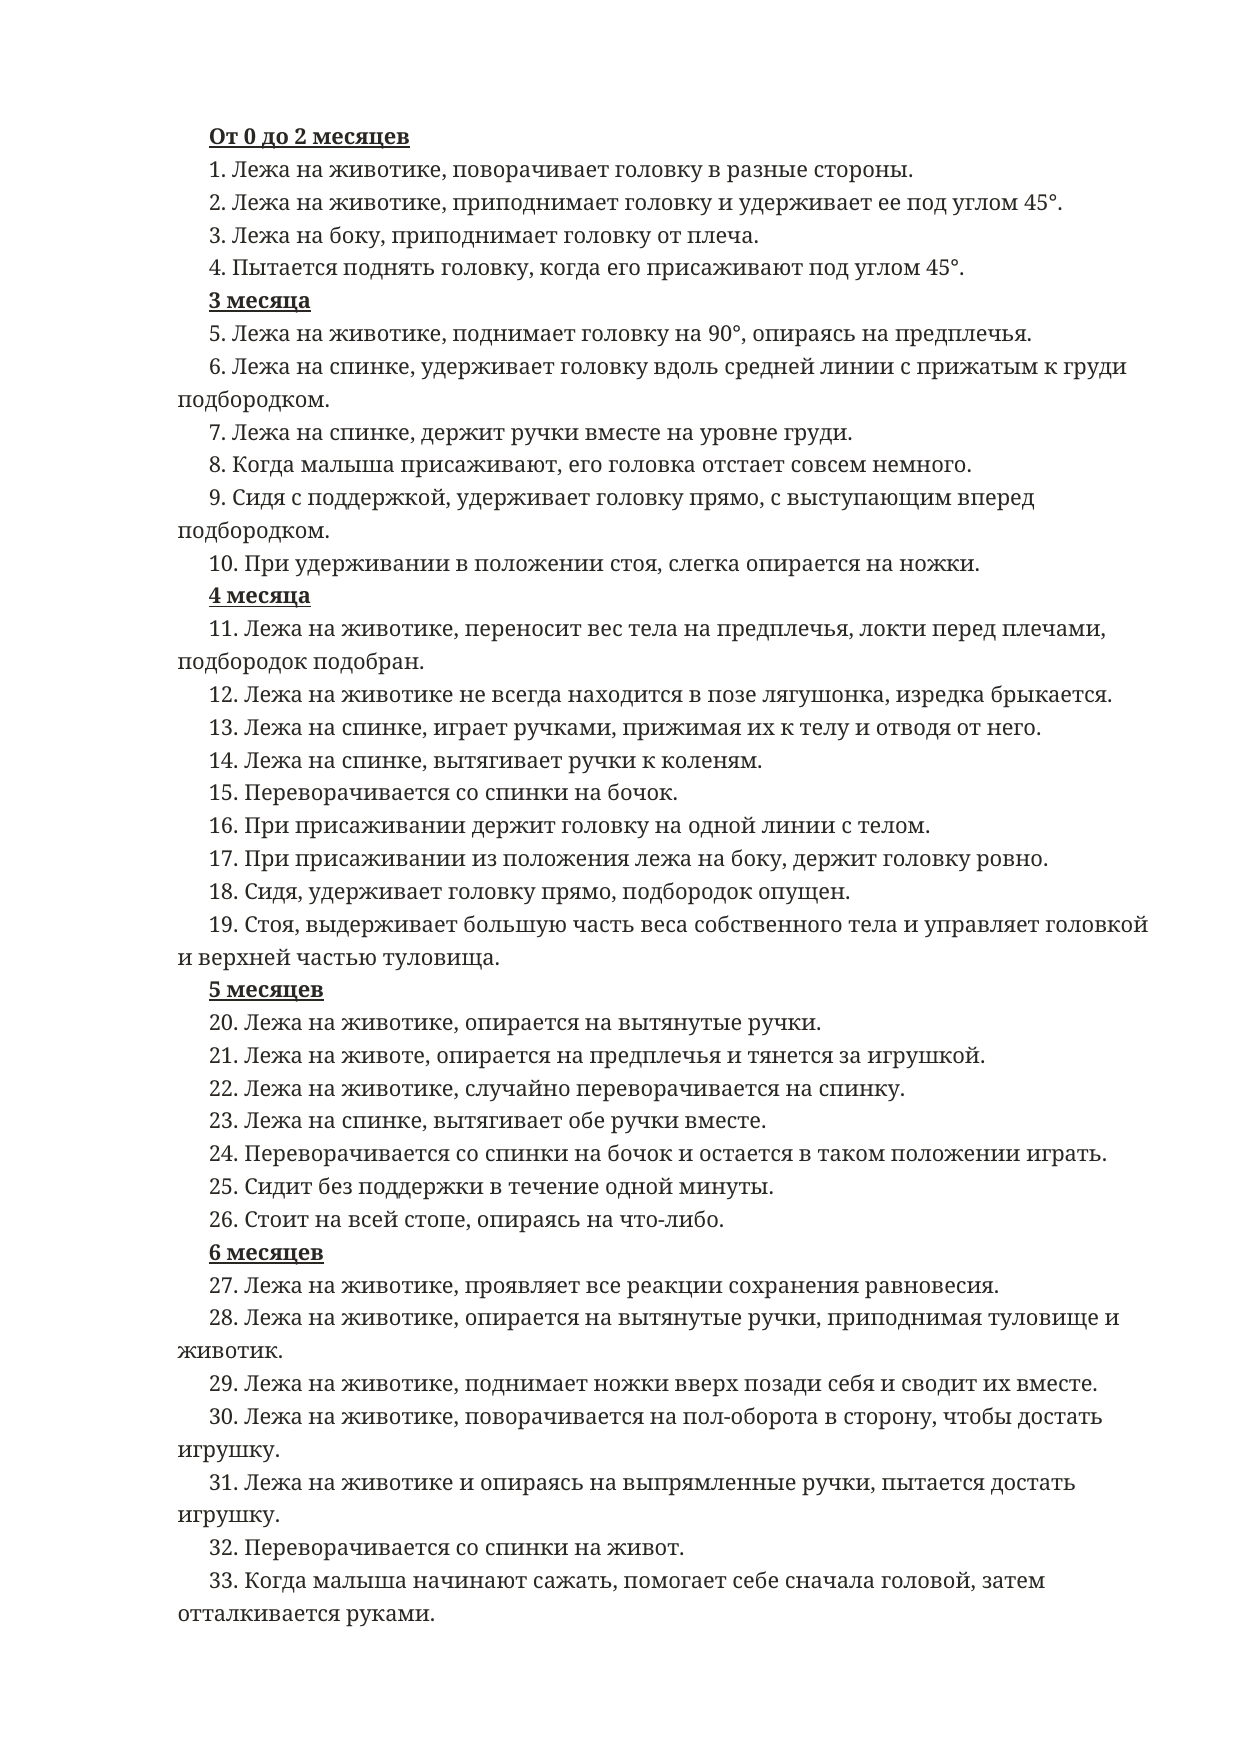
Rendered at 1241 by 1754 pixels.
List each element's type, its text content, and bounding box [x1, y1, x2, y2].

text 27. Лежа на животике, проявляет все реакции сохранения равновесия. [177, 1267, 1152, 1299]
text 5 месяцев [177, 971, 1152, 1004]
text 26. Стоит на всей стопе, опираясь на что-либо. [177, 1201, 1152, 1234]
text 4 месяца [177, 577, 1152, 610]
text От 0 до 2 месяцев [177, 118, 1152, 151]
text 5. Лежа на животике, поднимает головку на 90°, опираясь на предплечья. [177, 315, 1152, 348]
text 4. Пытается поднять головку, когда его присаживают под углом 45°. [177, 249, 1152, 282]
text 25. Сидит без поддержки в течение одной минуты. [177, 1168, 1152, 1201]
text 15. Переворачивается со спинки на бочок. [177, 774, 1152, 807]
text 31. Лежа на животике и опираясь на выпрямленные ручки, пытается достать игрушку. [177, 1463, 1152, 1529]
text 13. Лежа на спинке, играет ручками, прижимая их к телу и отводя от него. [177, 709, 1152, 742]
text 28. Лежа на животике, опирается на вытянутые ручки, приподнимая туловище и животик. [177, 1299, 1152, 1365]
text 23. Лежа на спинке, вытягивает обе ручки вместе. [177, 1102, 1152, 1135]
text 7. Лежа на спинке, держит ручки вместе на уровне груди. [177, 413, 1152, 446]
text 19. Стоя, выдерживает большую часть веса собственного тела и управляет головкой и верхней частью туловища. [177, 906, 1152, 971]
text 11. Лежа на животике, переносит вес тела на предплечья, локти перед плечами, подбородок подобран. [177, 610, 1152, 676]
text 9. Сидя с поддержкой, удерживает головку прямо, с выступающим вперед подбородком. [177, 479, 1152, 545]
text 30. Лежа на животике, поворачивается на пол-оборота в сторону, чтобы достать игрушку. [177, 1398, 1152, 1463]
text 14. Лежа на спинке, вытягивает ручки к коленям. [177, 742, 1152, 774]
text 1. Лежа на животике, поворачивает головку в разные стороны. [177, 151, 1152, 184]
text 17. При присаживании из положения лежа на боку, держит головку ровно. [177, 840, 1152, 873]
text 2. Лежа на животике, приподнимает головку и удерживает ее под углом 45°. [177, 184, 1152, 217]
text 6. Лежа на спинке, удерживает головку вдоль средней линии с прижатым к груди подбородком. [177, 348, 1152, 413]
text 12. Лежа на животике не всегда находится в позе лягушонка, изредка брыкается. [177, 676, 1152, 709]
text 3 месяца [177, 282, 1152, 315]
text 16. При присаживании держит головку на одной линии с телом. [177, 807, 1152, 840]
text 8. Когда малыша присаживают, его головка отстает совсем немного. [177, 446, 1152, 479]
text 32. Переворачивается со спинки на живот. [177, 1529, 1152, 1562]
text 24. Переворачивается со спинки на бочок и остается в таком положении играть. [177, 1135, 1152, 1168]
text 10. При удерживании в положении стоя, слегка опирается на ножки. [177, 545, 1152, 577]
text 21. Лежа на животе, опирается на предплечья и тянется за игрушкой. [177, 1037, 1152, 1070]
text 22. Лежа на животике, случайно переворачивается на спинку. [177, 1070, 1152, 1102]
text 29. Лежа на животике, поднимает ножки вверх позади себя и сводит их вместе. [177, 1365, 1152, 1398]
text 6 месяцев [177, 1234, 1152, 1267]
text 18. Сидя, удерживает головку прямо, подбородок опущен. [177, 873, 1152, 906]
text 20. Лежа на животике, опирается на вытянутые ручки. [177, 1004, 1152, 1037]
text 3. Лежа на боку, приподнимает головку от плеча. [177, 217, 1152, 249]
text 33. Когда малыша начинают сажать, помогает себе сначала головой, затем отталкивается руками. [177, 1562, 1152, 1627]
